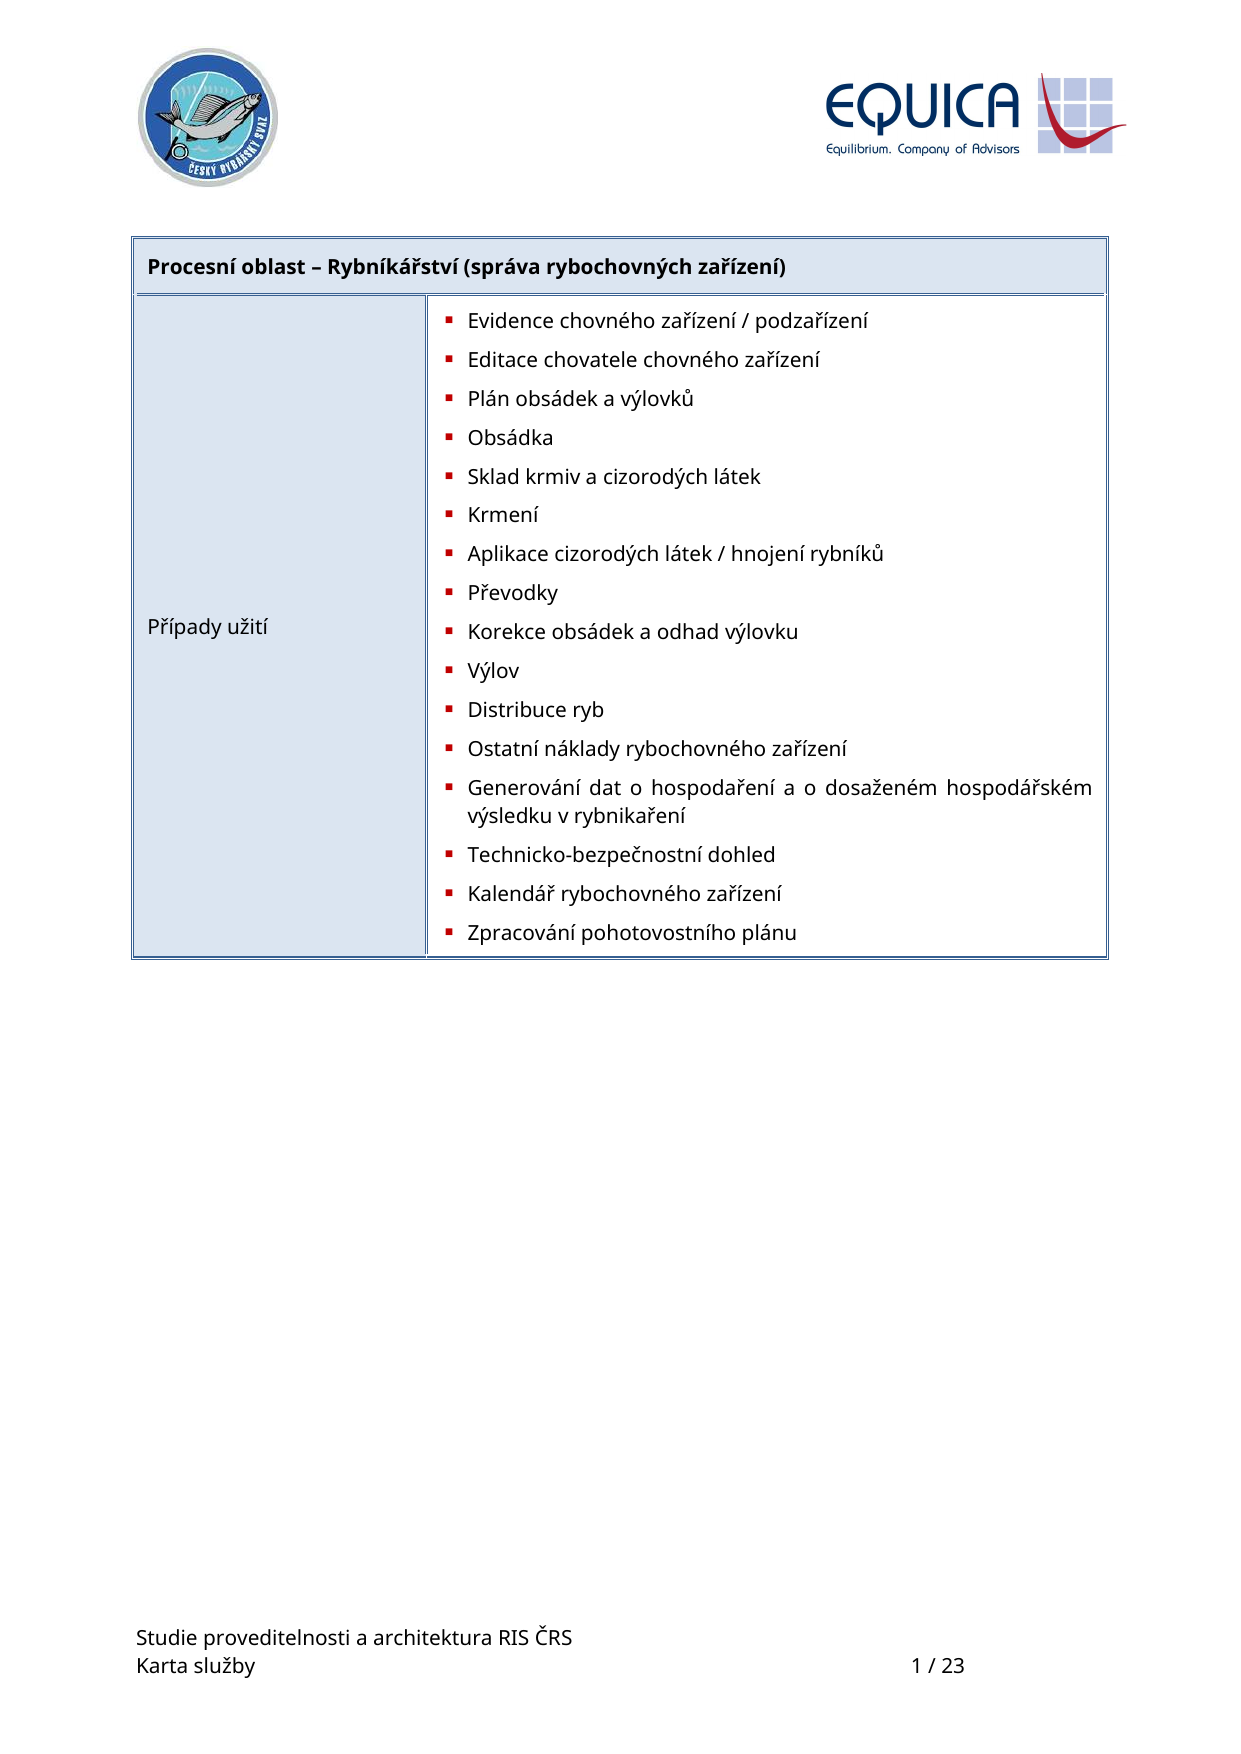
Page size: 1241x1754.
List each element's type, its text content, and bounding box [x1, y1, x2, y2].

table_cell Evidence chovného zařízení / podzařízení Editace chovatele chovného zařízení Plán obsádek a výlovků Obsádka Sklad krmiv a cizorodých látek Krmení Aplikace cizorodých látek / hnojení rybníků Převodky Korekce obsádek a odhad výlovku Výlov Distribuce ryb Ostatní náklady rybochovného zařízení Generování dat o hospodaření a o dosaženém hospodářském výsledku v rybnikaření Technicko-bezpečnostní dohled Kalendář rybochovného zařízení Zpracování pohotovostního plánu [426, 293, 1107, 956]
picture [826, 73, 1127, 156]
picture [136, 46, 278, 188]
table_header Procesní oblast – Rybníkářství (správa rybochovných zařízení) [134, 239, 1106, 293]
table_cell Případy užití [133, 293, 426, 956]
